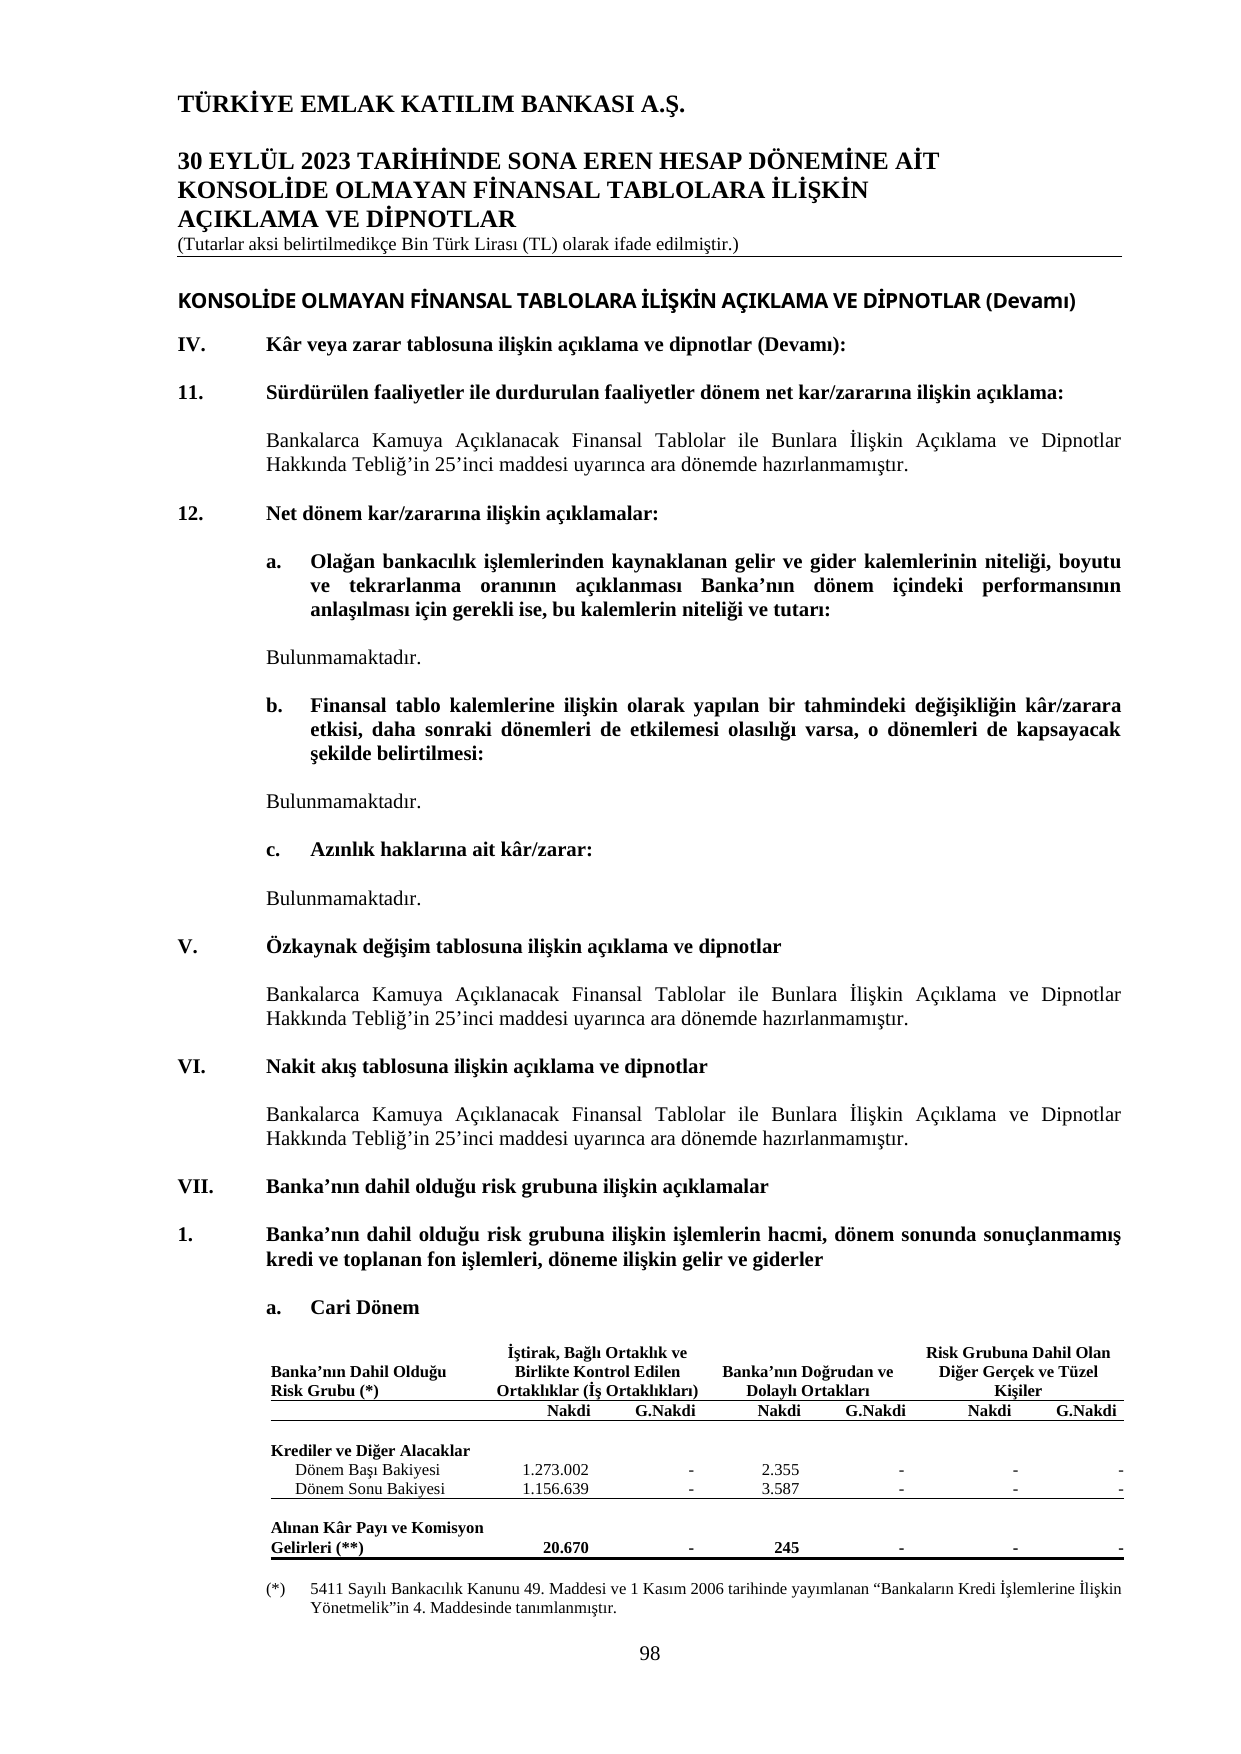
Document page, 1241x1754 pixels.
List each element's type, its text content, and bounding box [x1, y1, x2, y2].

text c. Azınlık haklarına ait kâr/zarar: [266, 837, 1122, 861]
text V. Özkaynak değişim tablosuna ilişkin açıklama ve dipnotlar [177, 934, 1122, 958]
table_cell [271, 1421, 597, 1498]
list Banka’nın dahil olduğu risk grubuna ilişkin açıklamalar [177, 1174, 1114, 1198]
list Banka’nın dahil olduğu risk grubuna ilişkin işlemlerin hacmi, dönem sonunda sonuçlanmamış kredi ve toplanan fon işlemleri, döneme ilişkin gelir ve giderler [177, 1222, 1122, 1271]
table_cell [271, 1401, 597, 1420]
text a. Olağan bankacılık işlemlerinden kaynaklanan gelir ve gider kalemlerinin niteliği, boyutu ve tekrarlanma oranının açıklanması Banka’nın dönem içindeki performansının anlaşılması için gerekli ise, bu kalemlerin niteliği ve tutarı: [266, 549, 1122, 621]
list Nakit akış tablosuna ilişkin açıklama ve dipnotlar [177, 1054, 1122, 1078]
text b. Finansal tablo kalemlerine ilişkin olarak yapılan bir tahmindeki değişikliğin kâr/zarara etkisi, daha sonraki dönemleri de etkilemesi olasılığı varsa, o dönemleri de kapsayacak şekilde belirtilmesi: [266, 693, 1122, 765]
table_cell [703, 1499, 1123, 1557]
text Bulunmamaktadır. [266, 886, 1122, 909]
text Bulunmamaktadır. [266, 789, 1122, 813]
text 12. Net dönem kar/zararına ilişkin açıklamalar: [177, 501, 1122, 524]
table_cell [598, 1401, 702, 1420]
text KONSOLİDE OLMAYAN FİNANSAL TABLOLARA İLİŞKİN AÇIKLAMA VE DİPNOTLAR (Devamı) [177, 286, 1122, 314]
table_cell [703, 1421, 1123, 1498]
text IV. Kâr veya zarar tablosuna ilişkin açıklama ve dipnotlar (Devamı): [177, 333, 1122, 356]
text (*) 5411 Sayılı Bankacılık Kanunu 49. Maddesi ve 1 Kasım 2006 tarihinde yayımlanan “Bankaların Kredi İşlemlerine İlişkin Yönetmelik”in 4. Maddesinde tanımlanmıştır. [266, 1579, 1122, 1617]
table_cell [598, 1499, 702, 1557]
list Cari Dönem [266, 1294, 1098, 1319]
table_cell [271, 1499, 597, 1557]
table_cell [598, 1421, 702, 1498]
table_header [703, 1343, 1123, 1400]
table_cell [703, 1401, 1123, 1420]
text Bulunmamaktadır. [266, 645, 1122, 669]
text 11. Sürdürülen faaliyetler ile durdurulan faaliyetler dönem net kar/zararına ilişkin açıklama: [177, 380, 1122, 404]
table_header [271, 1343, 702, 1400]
